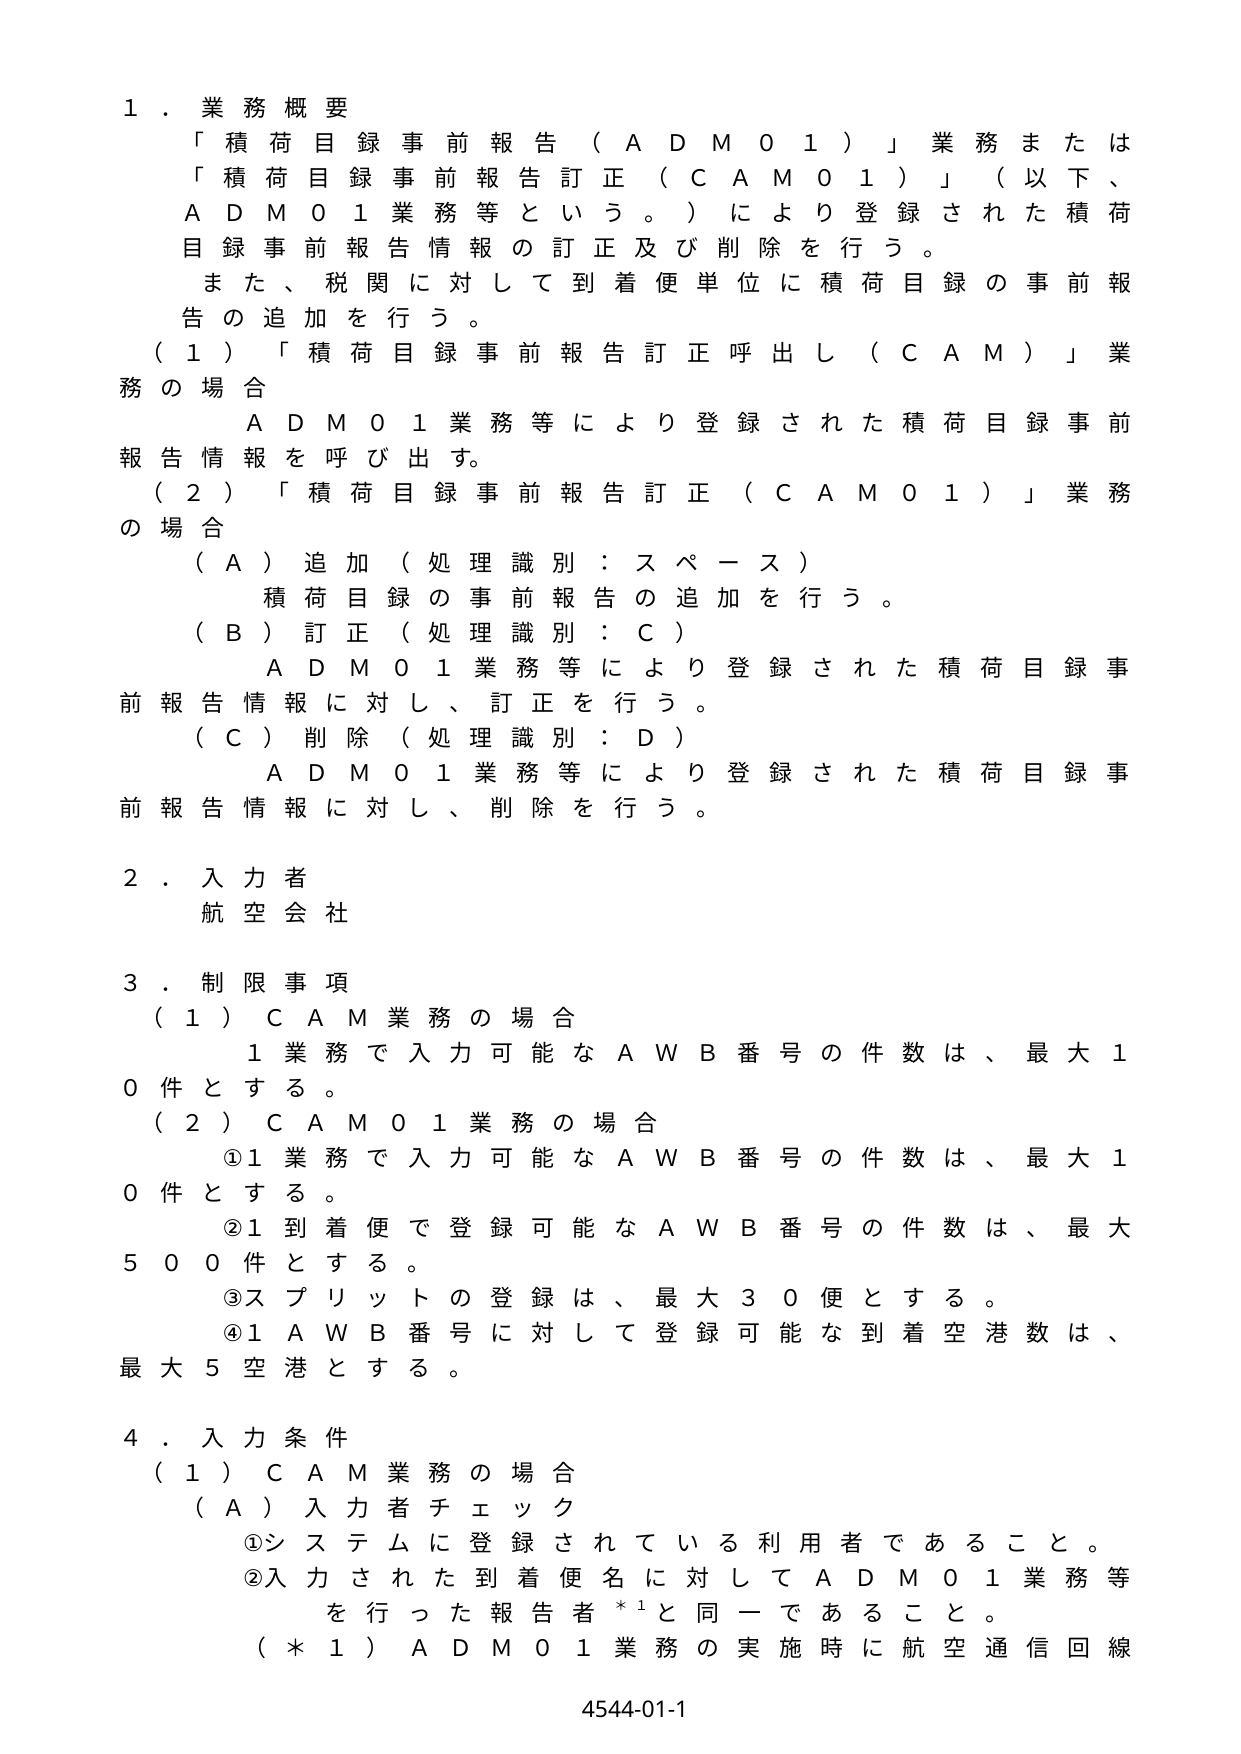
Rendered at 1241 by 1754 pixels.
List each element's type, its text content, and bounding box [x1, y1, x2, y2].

text （２）ＣＡＭ０１業務の場合 [119, 1104, 1150, 1139]
text ②入力された到着便名に対してＡＤＭ０１業務等を行った報告者＊１と同一であること。 [222, 1559, 1150, 1629]
text ②１到着便で登録可能なＡＷＢ番号の件数は、最大５００件とする。 [119, 1209, 1150, 1279]
text 航空会社 [119, 894, 1150, 929]
text ③スプリットの登録は、最大３０便とする。 [119, 1279, 1150, 1314]
text （Ａ）入力者チェック [119, 1489, 1150, 1524]
text （Ｂ）訂正（処理識別：Ｃ） [119, 614, 1150, 649]
text ＡＤＭ０１業務等により登録された積荷目録事前報告情報に対し、削除を行う。 [119, 754, 1150, 824]
text ＡＤＭ０１業務等により登録された積荷目録事前報告情報に対し、訂正を行う。 [119, 649, 1150, 719]
text １．業務概要 [119, 89, 1150, 124]
text ＡＤＭ０１業務等により登録された積荷目録事前報告情報を呼び出す。 [119, 404, 1150, 474]
text また、税関に対して到着便単位に積荷目録の事前報告の追加を行う。 [164, 264, 1150, 334]
text 積荷目録の事前報告の追加を行う。 [119, 579, 1150, 614]
text （１）「積荷目録事前報告訂正呼出し（ＣＡＭ）」業務の場合 [119, 334, 1150, 404]
text ４．入力条件 [119, 1419, 1150, 1454]
text ①システムに登録されている利用者であること。 [119, 1524, 1150, 1559]
text 「積荷目録事前報告（ＡＤＭ０１）」業務または「積荷目録事前報告訂正（ＣＡＭ０１）」（以下、ＡＤＭ０１業務等という。）により登録された積荷目録事前報告情報の訂正及び削除を行う。 [164, 124, 1150, 264]
text ２．入力者 [119, 859, 1150, 894]
text ３．制限事項 [119, 964, 1150, 999]
text （Ａ）追加（処理識別：スペース） [119, 544, 1150, 579]
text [228, 1629, 1150, 1664]
text （２）「積荷目録事前報告訂正（ＣＡＭ０１）」業務の場合 [119, 474, 1150, 544]
text １業務で入力可能なＡＷＢ番号の件数は、最大１０件とする。 [119, 1034, 1150, 1104]
text ①１業務で入力可能なＡＷＢ番号の件数は、最大１０件とする。 [119, 1139, 1150, 1209]
text （Ｃ）削除（処理識別：Ｄ） [119, 719, 1150, 754]
text （１）ＣＡＭ業務の場合 [119, 1454, 1150, 1489]
text ④１ＡＷＢ番号に対して登録可能な到着空港数は、最大５空港とする。 [119, 1314, 1150, 1384]
text （１）ＣＡＭ業務の場合 [119, 999, 1150, 1034]
